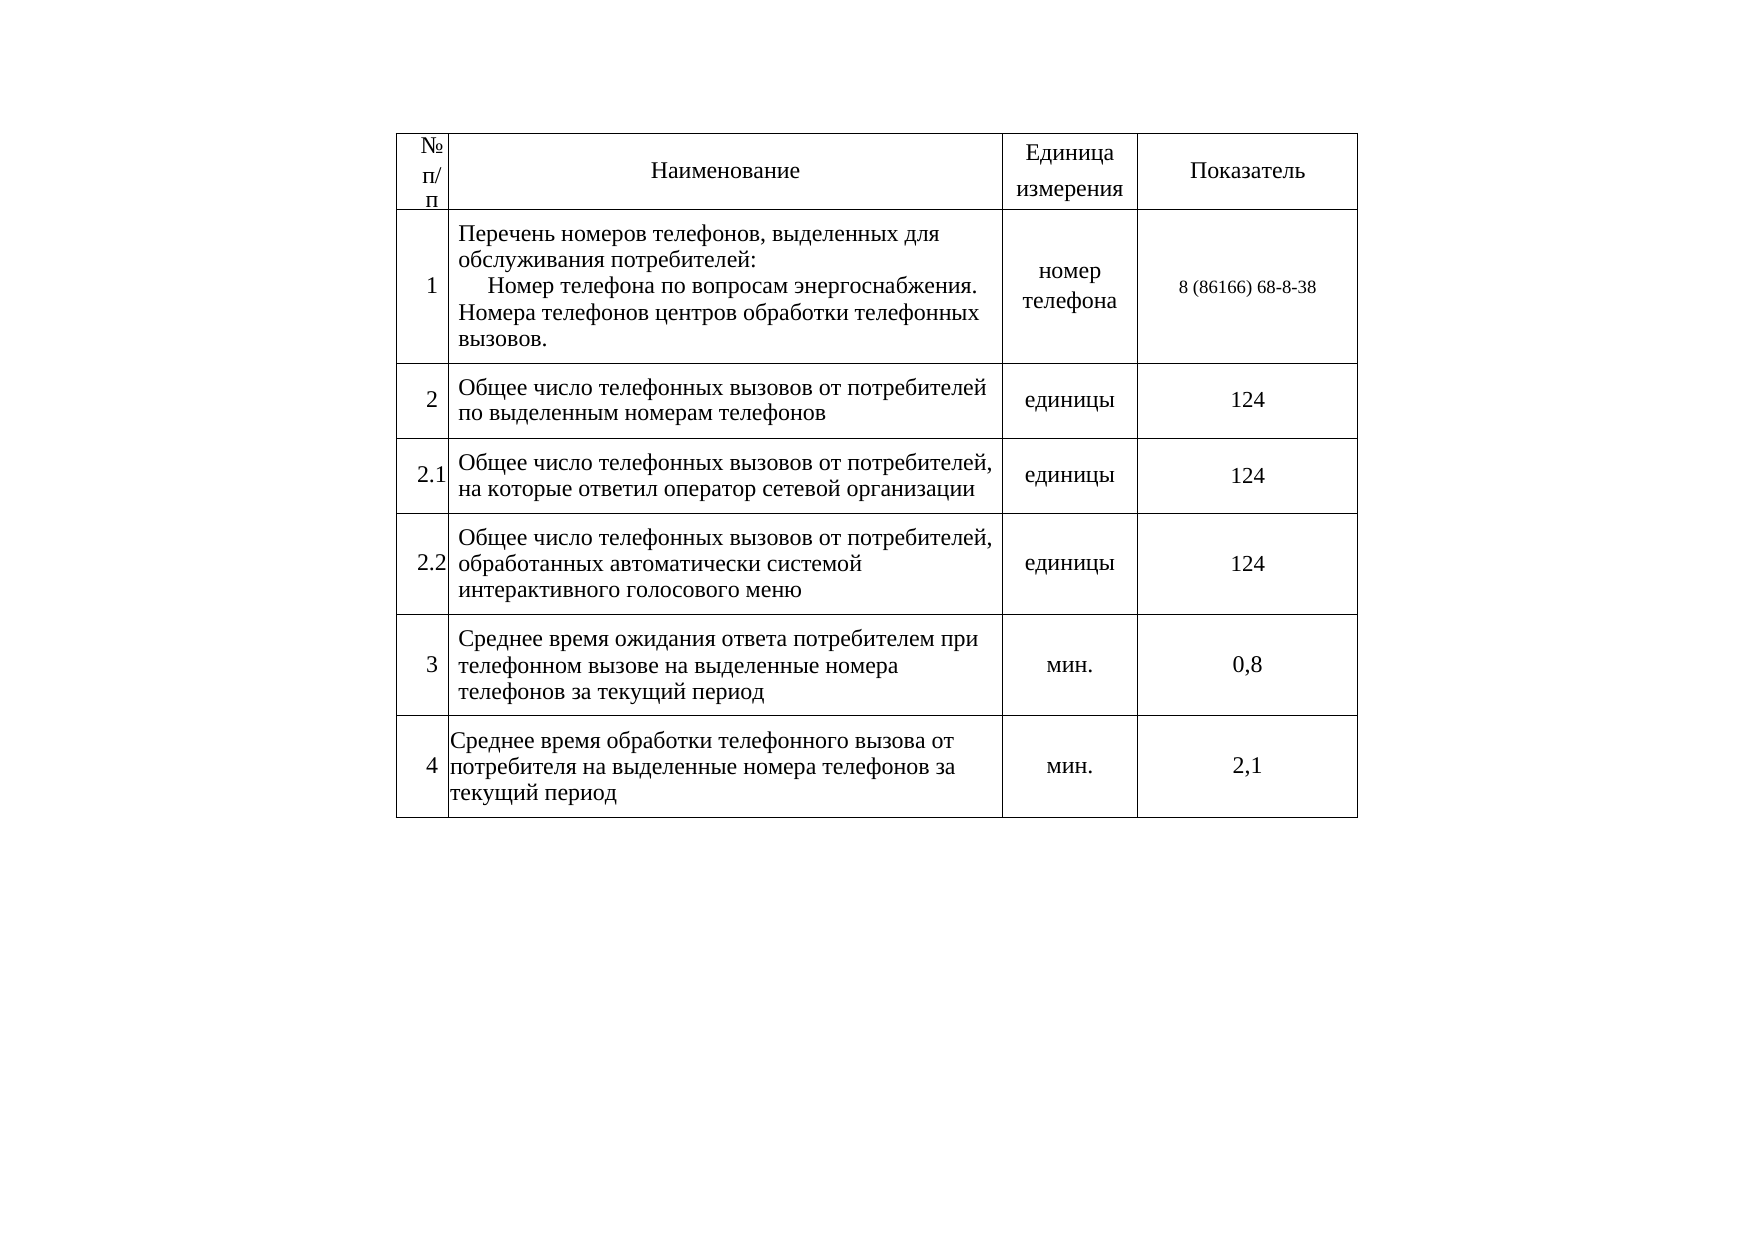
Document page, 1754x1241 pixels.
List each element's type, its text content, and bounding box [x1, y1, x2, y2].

table_cell единицы [1003, 514, 1137, 614]
table_cell Перечень номеров телефонов, выделенных для обслуживания потребителей: Номер телефона по вопросам энергоснабжения. Номера телефонов центров обработки телефонных вызовов. [449, 210, 1002, 362]
table_cell 2,1 [1138, 716, 1357, 817]
table_cell мин. [1003, 716, 1137, 817]
table_cell 2 [397, 364, 448, 437]
table_cell 8 (86166) 68-8-38 [1138, 210, 1357, 362]
table_header Единица измерения [1003, 134, 1137, 208]
table_cell мин. [1003, 615, 1137, 715]
table_cell Среднее время ожидания ответа потребителем при телефонном вызове на выделенные номера телефонов за текущий период [449, 615, 1002, 715]
table_cell Общее число телефонных вызовов от потребителей по выделенным номерам телефонов [449, 364, 1002, 437]
table_cell Среднее время обработки телефонного вызова от потребителя на выделенные номера телефонов за текущий период [449, 716, 1002, 817]
table_cell Общее число телефонных вызовов от потребителей, на которые ответил оператор сетевой организации [449, 439, 1002, 512]
table_cell Общее число телефонных вызовов от потребителей, обработанных автоматически системой интерактивного голосового меню [449, 514, 1002, 614]
table_cell 124 [1138, 439, 1357, 512]
table_cell номер телефона [1003, 210, 1137, 362]
table_cell 3 [397, 615, 448, 715]
table_cell 1 [397, 210, 448, 362]
table_cell единицы [1003, 439, 1137, 512]
table_cell 4 [397, 716, 448, 817]
table_cell 124 [1138, 364, 1357, 437]
table_cell 124 [1138, 514, 1357, 614]
table_cell 2.2 [397, 514, 448, 614]
table_cell единицы [1003, 364, 1137, 437]
table_header № п/п [397, 134, 448, 208]
table_header Показатель [1138, 134, 1357, 208]
table_cell 0,8 [1138, 615, 1357, 715]
table_cell 2.1 [397, 439, 448, 512]
table_header Наименование [449, 134, 1002, 208]
